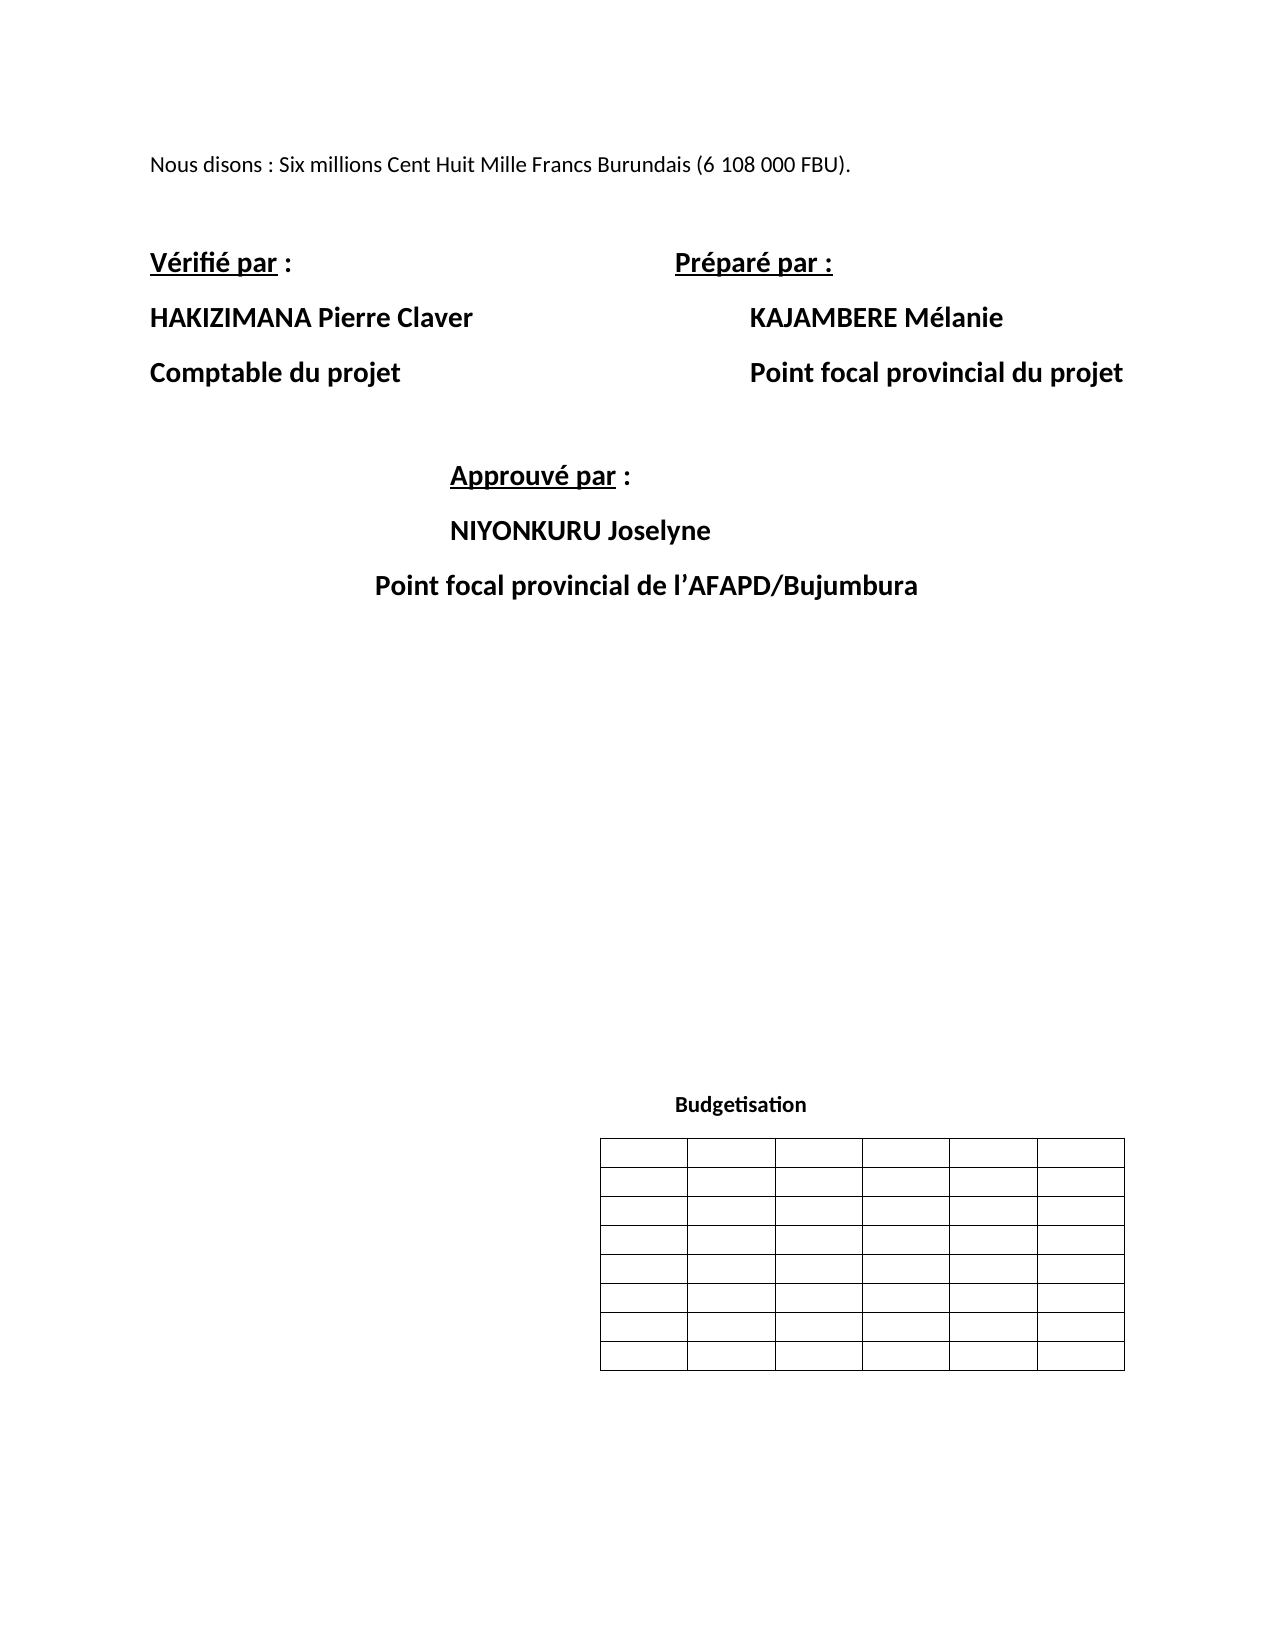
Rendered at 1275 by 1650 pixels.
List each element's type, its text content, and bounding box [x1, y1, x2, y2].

table_cell [863, 1197, 949, 1225]
table_cell [601, 1284, 687, 1312]
table_cell [863, 1226, 949, 1254]
table_cell [863, 1342, 949, 1370]
table_cell [1038, 1226, 1124, 1254]
table_cell [863, 1168, 949, 1196]
text Vérifié par : Préparé par : [150, 244, 1125, 279]
text Nous disons : Six millions Cent Huit Mille Francs Burundais (6 108 000 FBU). [150, 150, 1125, 178]
text Budgetisation [600, 1091, 1125, 1119]
table_header [776, 1139, 862, 1167]
table_cell [1038, 1168, 1124, 1196]
text NIYONKURU Joselyne [150, 512, 1125, 547]
table_cell [1038, 1255, 1124, 1283]
text Comptable du projet Point focal provincial du projet [150, 354, 1125, 389]
table_cell [776, 1255, 862, 1283]
table_cell [776, 1226, 862, 1254]
table_cell [688, 1313, 775, 1341]
table_header [863, 1139, 949, 1167]
table_cell [863, 1313, 949, 1341]
table_cell [776, 1313, 862, 1341]
table_cell [950, 1226, 1037, 1254]
table_cell [1038, 1342, 1124, 1370]
table_cell [688, 1197, 775, 1225]
table_cell [601, 1197, 687, 1225]
table_cell [950, 1284, 1037, 1312]
table_header [601, 1139, 687, 1167]
table_cell [601, 1313, 687, 1341]
table_cell [688, 1226, 775, 1254]
table_cell [601, 1226, 687, 1254]
table_header [1038, 1139, 1124, 1167]
table_cell [688, 1168, 775, 1196]
table_cell [950, 1313, 1037, 1341]
table_cell [688, 1342, 775, 1370]
table_cell [601, 1342, 687, 1370]
text Approuvé par : [150, 457, 1125, 492]
table_cell [863, 1284, 949, 1312]
table_cell [776, 1168, 862, 1196]
table_cell [601, 1168, 687, 1196]
table_cell [688, 1284, 775, 1312]
table_cell [1038, 1284, 1124, 1312]
table_cell [776, 1342, 862, 1370]
table_cell [950, 1255, 1037, 1283]
table_cell [688, 1255, 775, 1283]
table_header [950, 1139, 1037, 1167]
table_cell [1038, 1313, 1124, 1341]
table_header [688, 1139, 775, 1167]
table_cell [776, 1284, 862, 1312]
table_cell [1038, 1197, 1124, 1225]
table_cell [950, 1197, 1037, 1225]
table_cell [863, 1255, 949, 1283]
table_cell [950, 1342, 1037, 1370]
table_cell [776, 1197, 862, 1225]
table_cell [601, 1255, 687, 1283]
table_cell [950, 1168, 1037, 1196]
text Point focal provincial de l’AFAPD/Bujumbura [150, 567, 1125, 602]
text HAKIZIMANA Pierre Claver KAJAMBERE Mélanie [150, 299, 1125, 334]
